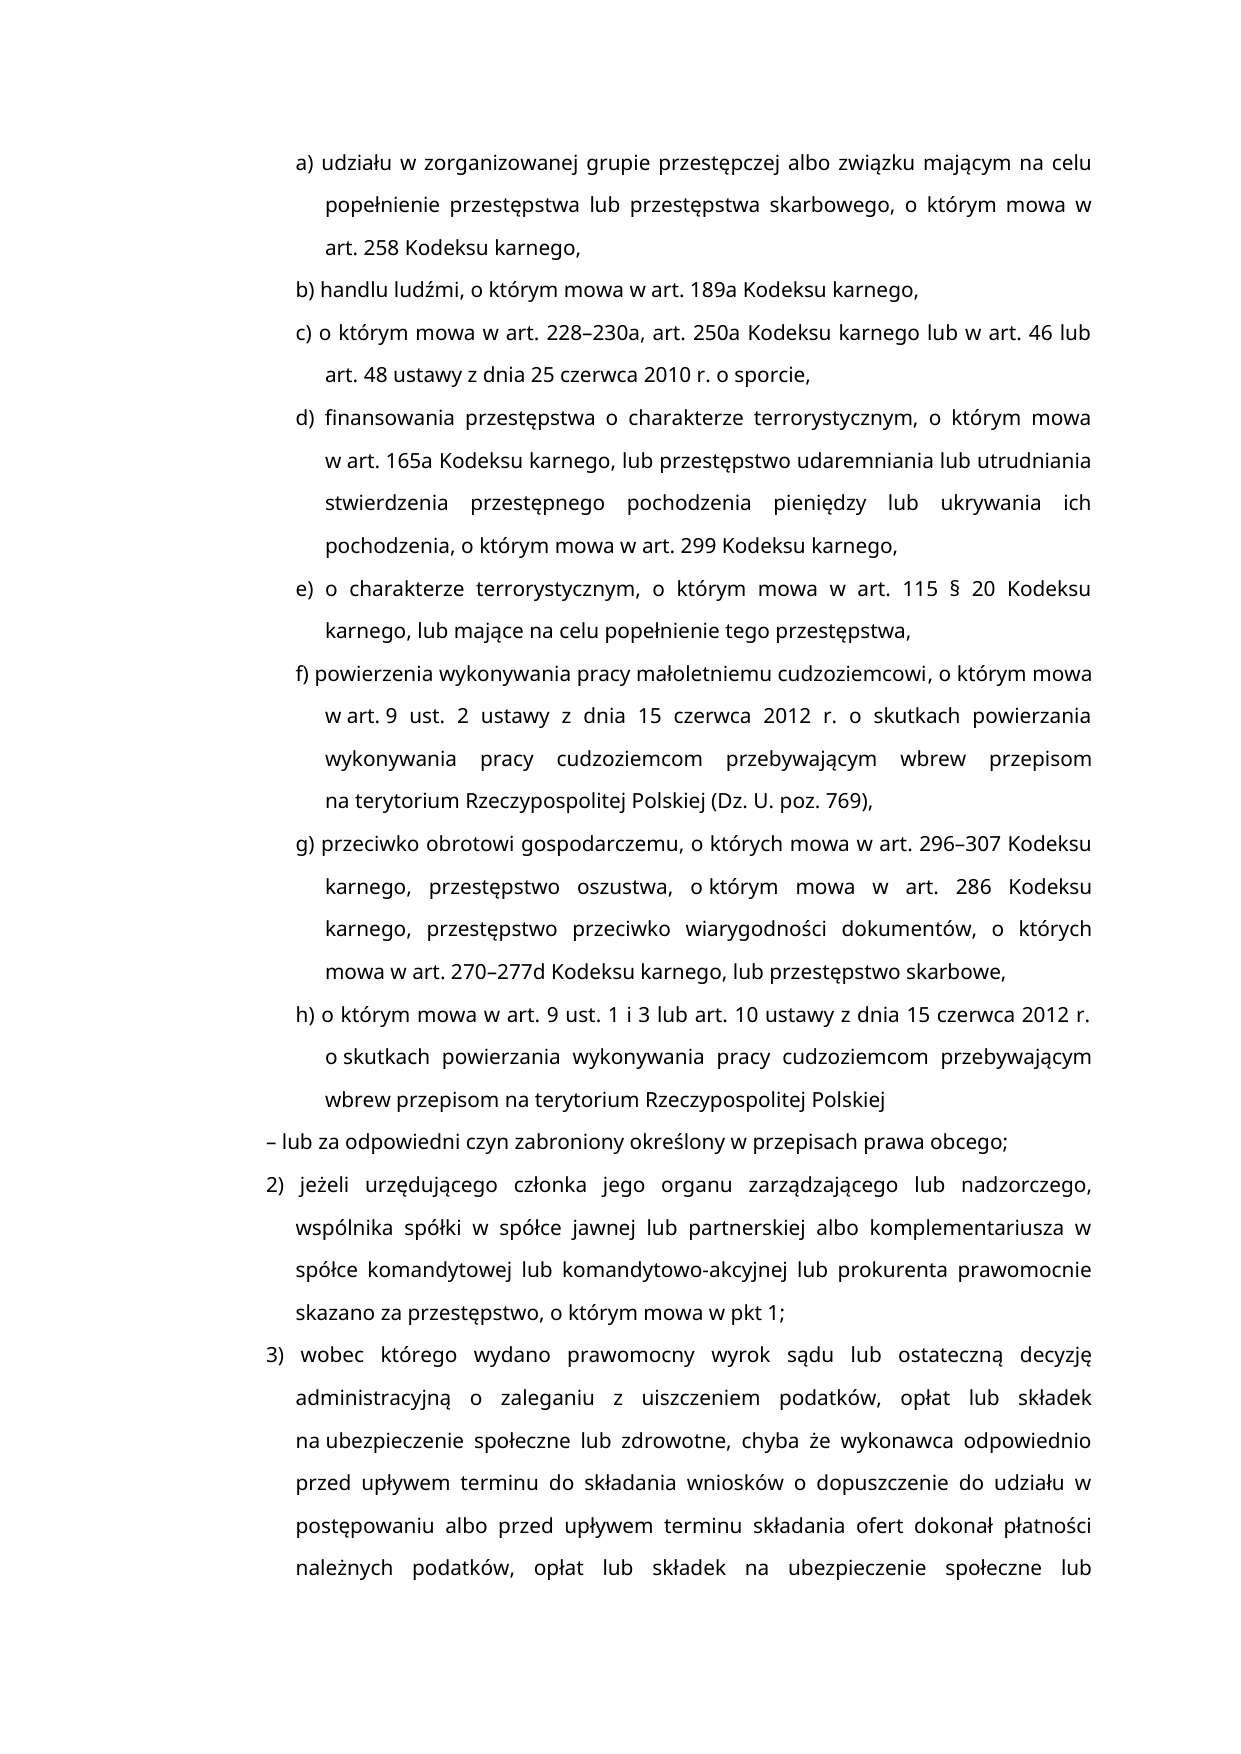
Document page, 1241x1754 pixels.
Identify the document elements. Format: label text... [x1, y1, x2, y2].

text g) przeciwko obrotowi gospodarczemu, o których mowa w art. 296–307 Kodeksu karnego, przestępstwo oszustwa, o którym mowa w art. 286 Kodeksu karnego, przestępstwo przeciwko wiarygodności dokumentów, o których mowa w art. 270–277d Kodeksu karnego, lub przestępstwo skarbowe, [295, 829, 1093, 986]
text d) finansowania przestępstwa o charakterze terrorystycznym, o którym mowa w art. 165a Kodeksu karnego, lub przestępstwo udaremniania lub utrudniania stwierdzenia przestępnego pochodzenia pieniędzy lub ukrywania ich pochodzenia, o którym mowa w art. 299 Kodeksu karnego, [295, 403, 1093, 559]
text 2) jeżeli urzędującego członka jego organu zarządzającego lub nadzorczego, wspólnika spółki w spółce jawnej lub partnerskiej albo komplementariusza w spółce komandytowej lub komandytowo-akcyjnej lub prokurenta prawomocnie skazano za przestępstwo, o którym mowa w pkt 1; [266, 1170, 1093, 1326]
text e) o charakterze terrorystycznym, o którym mowa w art. 115 § 20 Kodeksu karnego, lub mające na celu popełnienie tego przestępstwa, [295, 574, 1093, 645]
text – lub za odpowiedni czyn zabroniony określony w przepisach prawa obcego; [266, 1127, 1093, 1156]
text f) powierzenia wykonywania pracy małoletniemu cudzoziemcowi, o którym mowa w art. 9 ust. 2 ustawy z dnia 15 czerwca 2012 r. o skutkach powierzania wykonywania pracy cudzoziemcom przebywającym wbrew przepisom na terytorium Rzeczypospolitej Polskiej (Dz. U. poz. 769), [295, 659, 1093, 815]
text a) udziału w zorganizowanej grupie przestępczej albo związku mającym na celu popełnienie przestępstwa lub przestępstwa skarbowego, o którym mowa w art. 258 Kodeksu karnego, [295, 148, 1093, 261]
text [266, 1341, 1093, 1582]
text c) o którym mowa w art. 228–230a, art. 250a Kodeksu karnego lub w art. 46 lub art. 48 ustawy z dnia 25 czerwca 2010 r. o sporcie, [295, 318, 1093, 389]
text b) handlu ludźmi, o którym mowa w art. 189a Kodeksu karnego, [295, 275, 1093, 304]
text h) o którym mowa w art. 9 ust. 1 i 3 lub art. 10 ustawy z dnia 15 czerwca 2012 r. o skutkach powierzania wykonywania pracy cudzoziemcom przebywającym wbrew przepisom na terytorium Rzeczypospolitej Polskiej [295, 1000, 1093, 1113]
